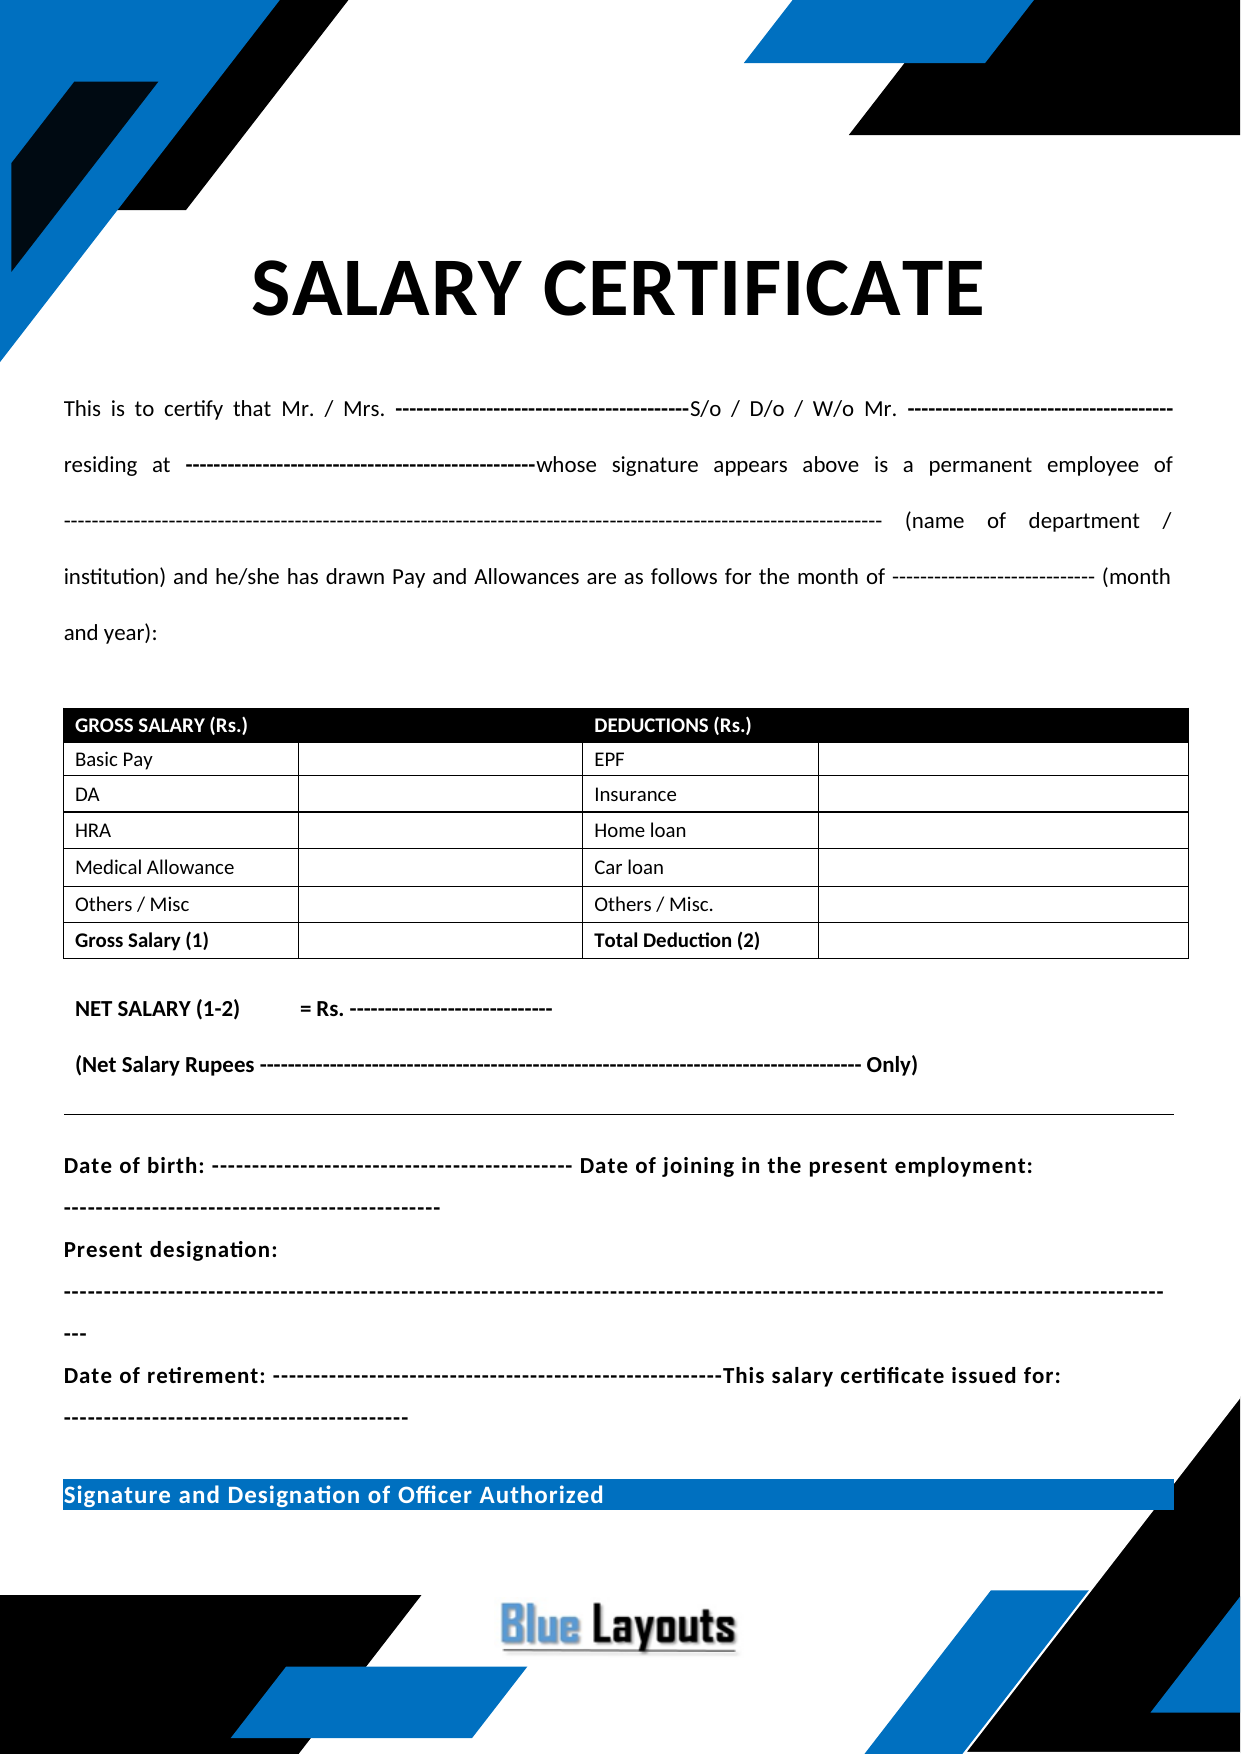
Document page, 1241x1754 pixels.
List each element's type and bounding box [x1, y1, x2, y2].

picture [494, 1597, 746, 1660]
